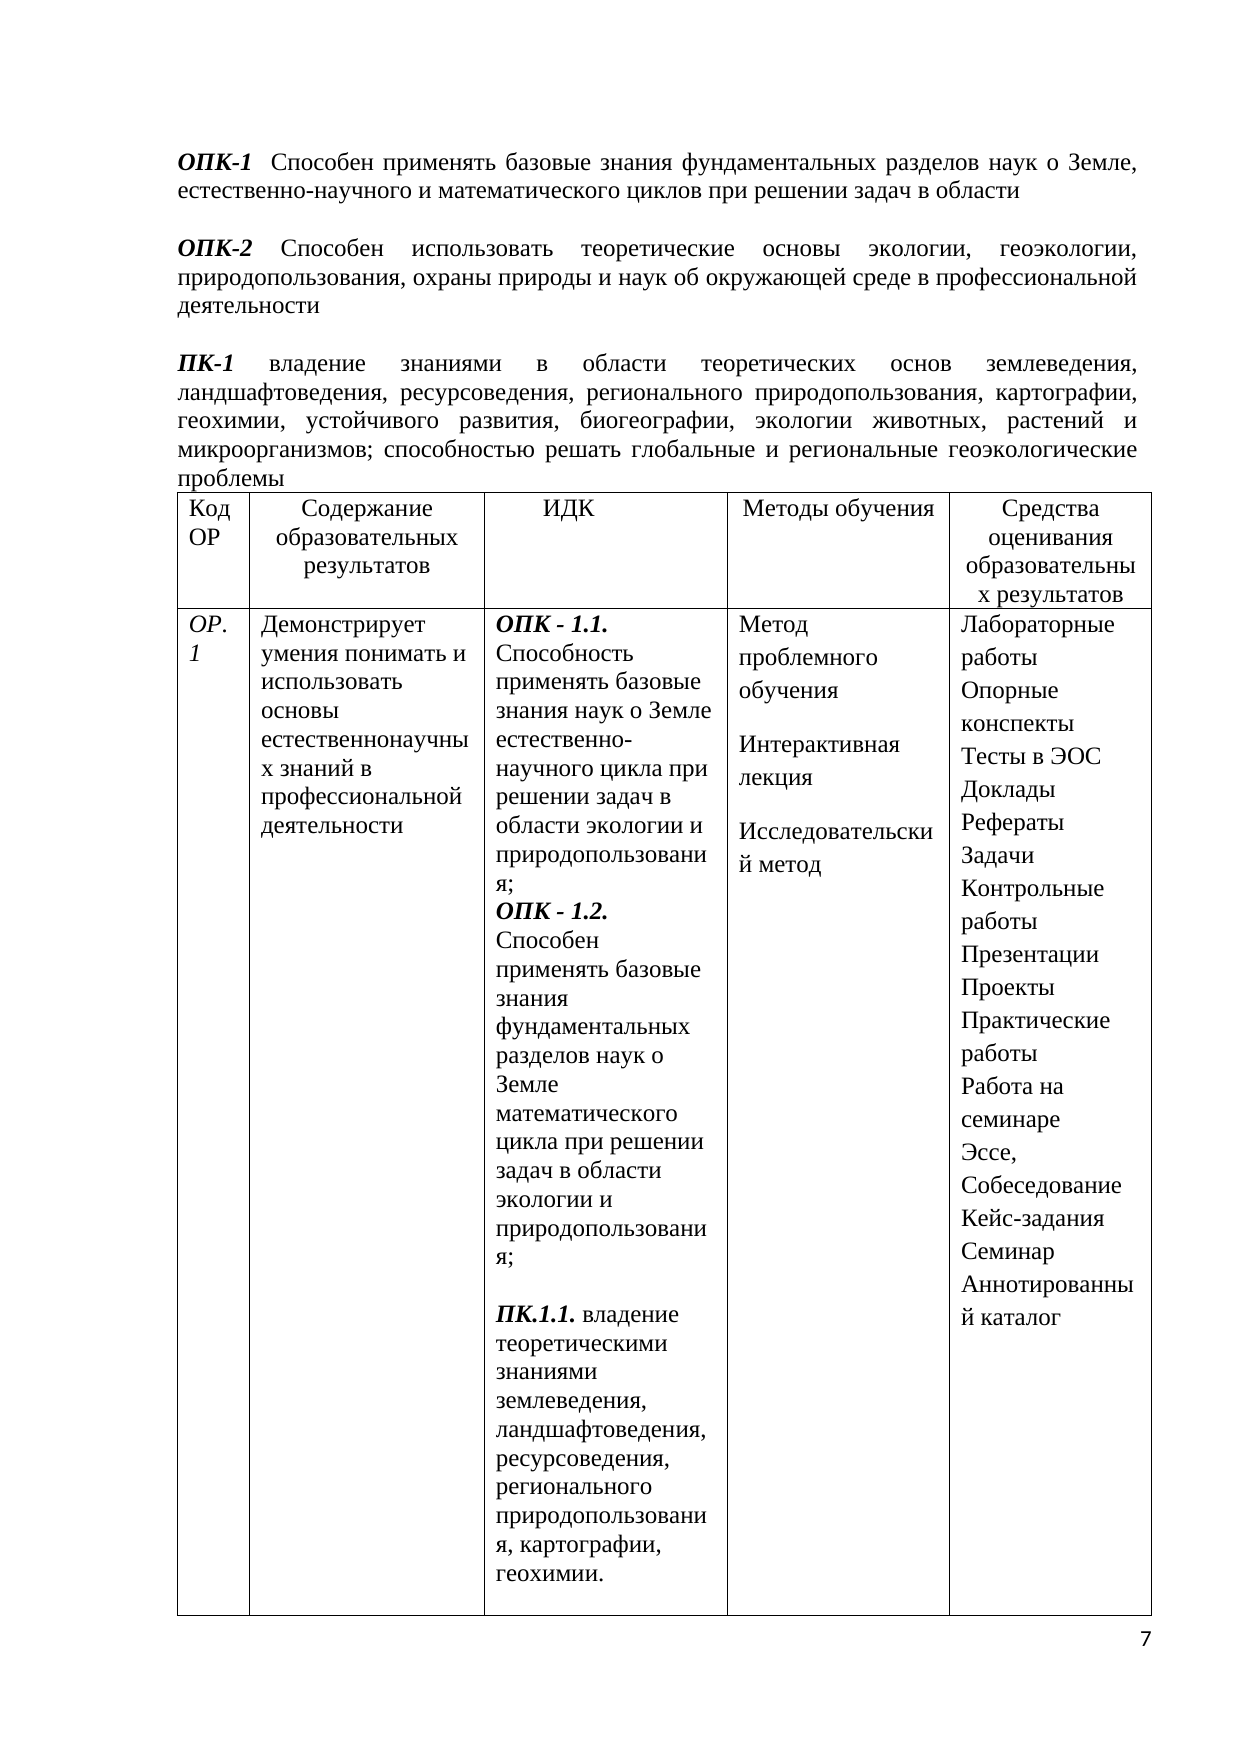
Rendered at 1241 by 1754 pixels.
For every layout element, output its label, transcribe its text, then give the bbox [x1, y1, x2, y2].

text ОПК-2 Способен использовать теоретические основы экологии, геоэкологии, природопользования, охраны природы и наук об окружающей среде в профессиональной деятельности [177, 233, 1138, 319]
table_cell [950, 609, 1151, 1615]
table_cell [250, 609, 484, 1615]
table_header Методы обучения [728, 493, 949, 608]
text ОПК-1 Способен применять базовые знания фундаментальных разделов наук о Земле, естественно-научного и математического циклов при решении задач в области [177, 147, 1138, 204]
table_cell ОР.1 [178, 609, 249, 1615]
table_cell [728, 609, 949, 1615]
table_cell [485, 609, 727, 1615]
table_header ИДК [485, 493, 727, 608]
table_header Код ОР [178, 493, 249, 608]
text ПК-1 владение знаниями в области теоретических основ землеведения, ландшафтоведения, ресурсоведения, регионального природопользования, картографии, геохимии, устойчивого развития, биогеографии, экологии животных, растений и микроорганизмов; способностью решать глобальные и региональные геоэкологические проблемы [177, 348, 1138, 492]
table_header Содержание образовательных результатов [250, 493, 484, 608]
table_header Средства оценивания образовательных результатов [950, 493, 1151, 608]
